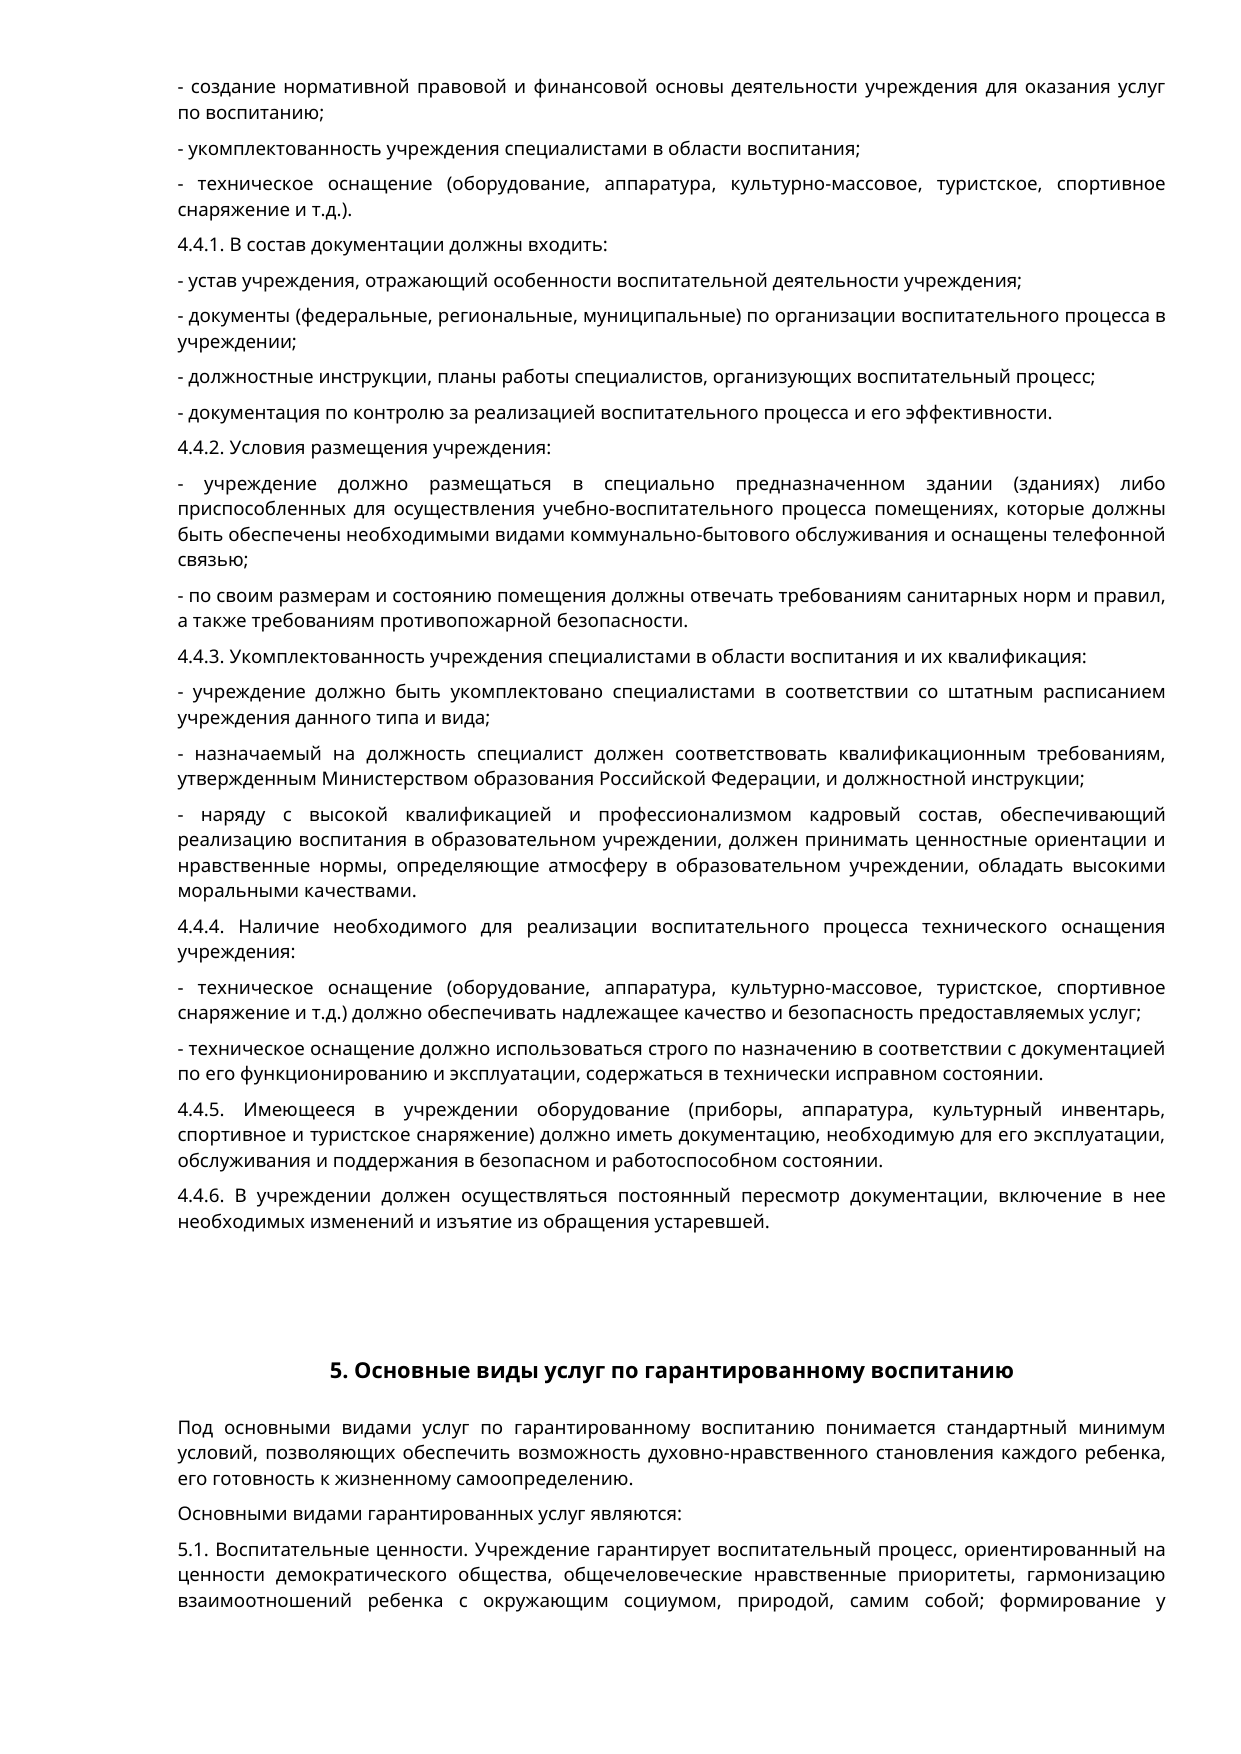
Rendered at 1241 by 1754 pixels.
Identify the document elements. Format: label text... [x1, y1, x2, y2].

text 4.4.5. Имеющееся в учреждении оборудование (приборы, аппаратура, культурный инвентарь, спортивное и туристское снаряжение) должно иметь документацию, необходимую для его эксплуатации, обслуживания и поддержания в безопасном и работоспособном состоянии. [177, 1096, 1167, 1173]
text - учреждение должно размещаться в специально предназначенном здании (зданиях) либо приспособленных для осуществления учебно-воспитательного процесса помещениях, которые должны быть обеспечены необходимыми видами коммунально-бытового обслуживания и оснащены телефонной связью; [177, 470, 1167, 572]
text - документация по контролю за реализацией воспитательного процесса и его эффективности. [177, 399, 1167, 424]
text - наряду с высокой квалификацией и профессионализмом кадровый состав, обеспечивающий реализацию воспитания в образовательном учреждении, должен принимать ценностные ориентации и нравственные нормы, определяющие атмосферу в образовательном учреждении, обладать высокими моральными качествами. [177, 801, 1167, 903]
text 4.4.4. Наличие необходимого для реализации воспитательного процесса технического оснащения учреждения: [177, 913, 1167, 964]
text 4.4.6. В учреждении должен осуществляться постоянный пересмотр документации, включение в нее необходимых изменений и изъятие из обращения устаревшей. [177, 1183, 1167, 1234]
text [177, 1536, 1167, 1613]
text - учреждение должно быть укомплектовано специалистами в соответствии со штатным расписанием учреждения данного типа и вида; [177, 679, 1167, 730]
text - назначаемый на должность специалист должен соответствовать квалификационным требованиям, утвержденным Министерством образования Российской Федерации, и должностной инструкции; [177, 740, 1167, 791]
text 5. Основные виды услуг по гарантированному воспитанию [177, 1355, 1167, 1385]
text - должностные инструкции, планы работы специалистов, организующих воспитательный процесс; [177, 363, 1167, 389]
text Основными видами гарантированных услуг являются: [177, 1501, 1167, 1526]
text Под основными видами услуг по гарантированному воспитанию понимается стандартный минимум условий, позволяющих обеспечить возможность духовно-нравственного становления каждого ребенка, его готовность к жизненному самоопределению. [177, 1414, 1167, 1491]
text - документы (федеральные, региональные, муниципальные) по организации воспитательного процесса в учреждении; [177, 302, 1167, 353]
text - техническое оснащение должно использоваться строго по назначению в соответствии с документацией по его функционированию и эксплуатации, содержаться в технически исправном состоянии. [177, 1035, 1167, 1086]
text - по своим размерам и состоянию помещения должны отвечать требованиям санитарных норм и правил, а также требованиям противопожарной безопасности. [177, 582, 1167, 633]
text 4.4.1. В состав документации должны входить: [177, 231, 1167, 257]
text - устав учреждения, отражающий особенности воспитательной деятельности учреждения; [177, 267, 1167, 292]
text - техническое оснащение (оборудование, аппаратура, культурно-массовое, туристское, спортивное снаряжение и т.д.). [177, 170, 1167, 221]
text - создание нормативной правовой и финансовой основы деятельности учреждения для оказания услуг по воспитанию; [177, 74, 1167, 125]
text 4.4.2. Условия размещения учреждения: [177, 434, 1167, 460]
text - техническое оснащение (оборудование, аппаратура, культурно-массовое, туристское, спортивное снаряжение и т.д.) должно обеспечивать надлежащее качество и безопасность предоставляемых услуг; [177, 974, 1167, 1025]
text - укомплектованность учреждения специалистами в области воспитания; [177, 135, 1167, 160]
text 4.4.3. Укомплектованность учреждения специалистами в области воспитания и их квалификация: [177, 643, 1167, 669]
